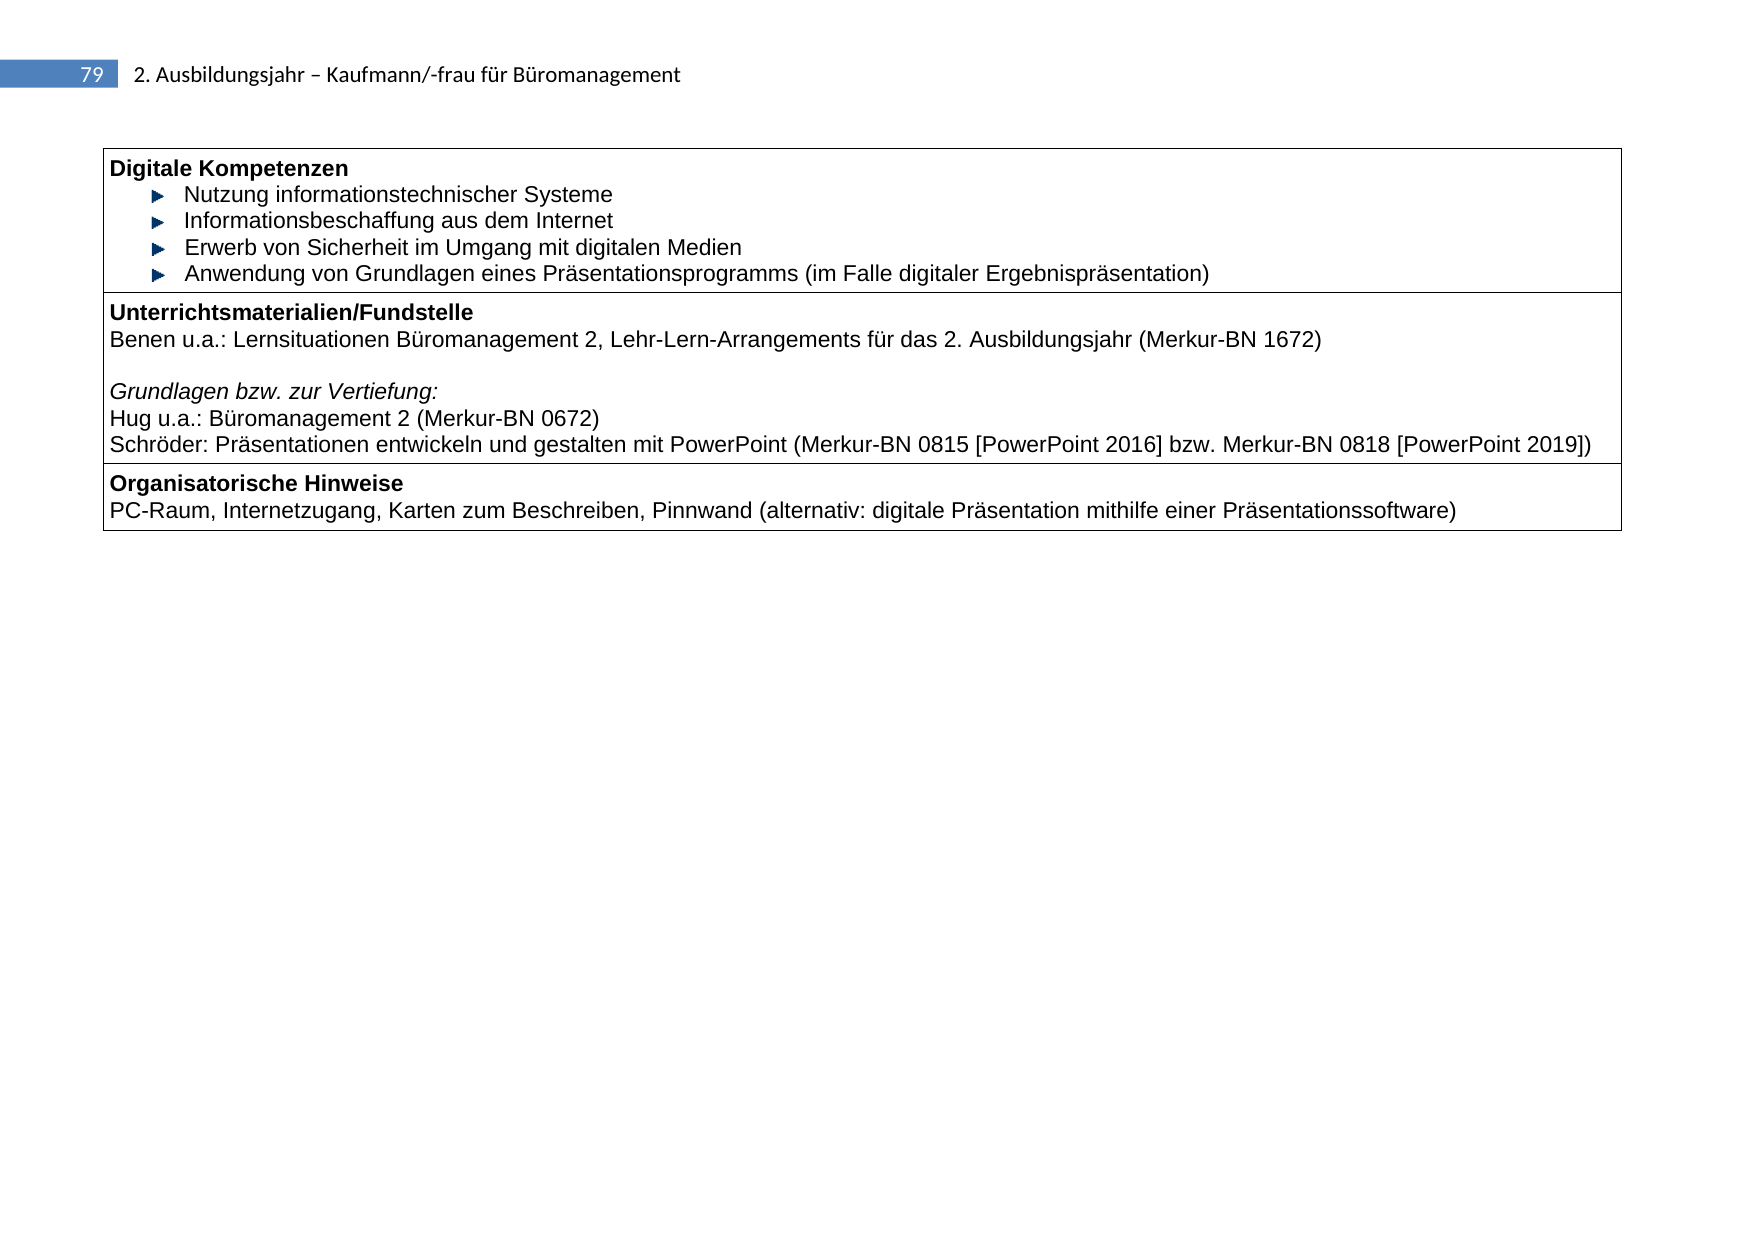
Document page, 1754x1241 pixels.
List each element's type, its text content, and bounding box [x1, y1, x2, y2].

picture [147, 212, 164, 229]
table_cell Unterrichtsmaterialien/Fundstelle Benen u.a.: Lernsituationen Büromanagement 2, Lehr-Lern-Arrangements für das 2. Ausbildungsjahr (Merkur-BN 1672) Grundlagen bzw. zur Vertiefung: Hug u.a.: Büromanagement 2 (Merkur-BN 0672) Schröder: Präsentationen entwickeln und gestalten mit PowerPoint (Merkur-BN 0815 [PowerPoint 2016] bzw. Merkur-BN 0818 [PowerPoint 2019]) [104, 293, 1621, 463]
picture [147, 238, 165, 256]
table_cell Organisatorische Hinweise PC-Raum, Internetzugang, Karten zum Beschreiben, Pinnwand (alternativ: digitale Präsentation mithilfe einer Präsentationssoftware) [104, 464, 1621, 529]
picture [147, 185, 164, 203]
picture [147, 264, 165, 282]
table_cell Digitale Kompetenzen Nutzung informationstechnischer Systeme Informationsbeschaffung aus dem Internet Erwerb von Sicherheit im Umgang mit digitalen Medien Anwendung von Grundlagen eines Präsentationsprogramms (im Falle digitaler Ergebnispräsentation) [104, 149, 1621, 292]
